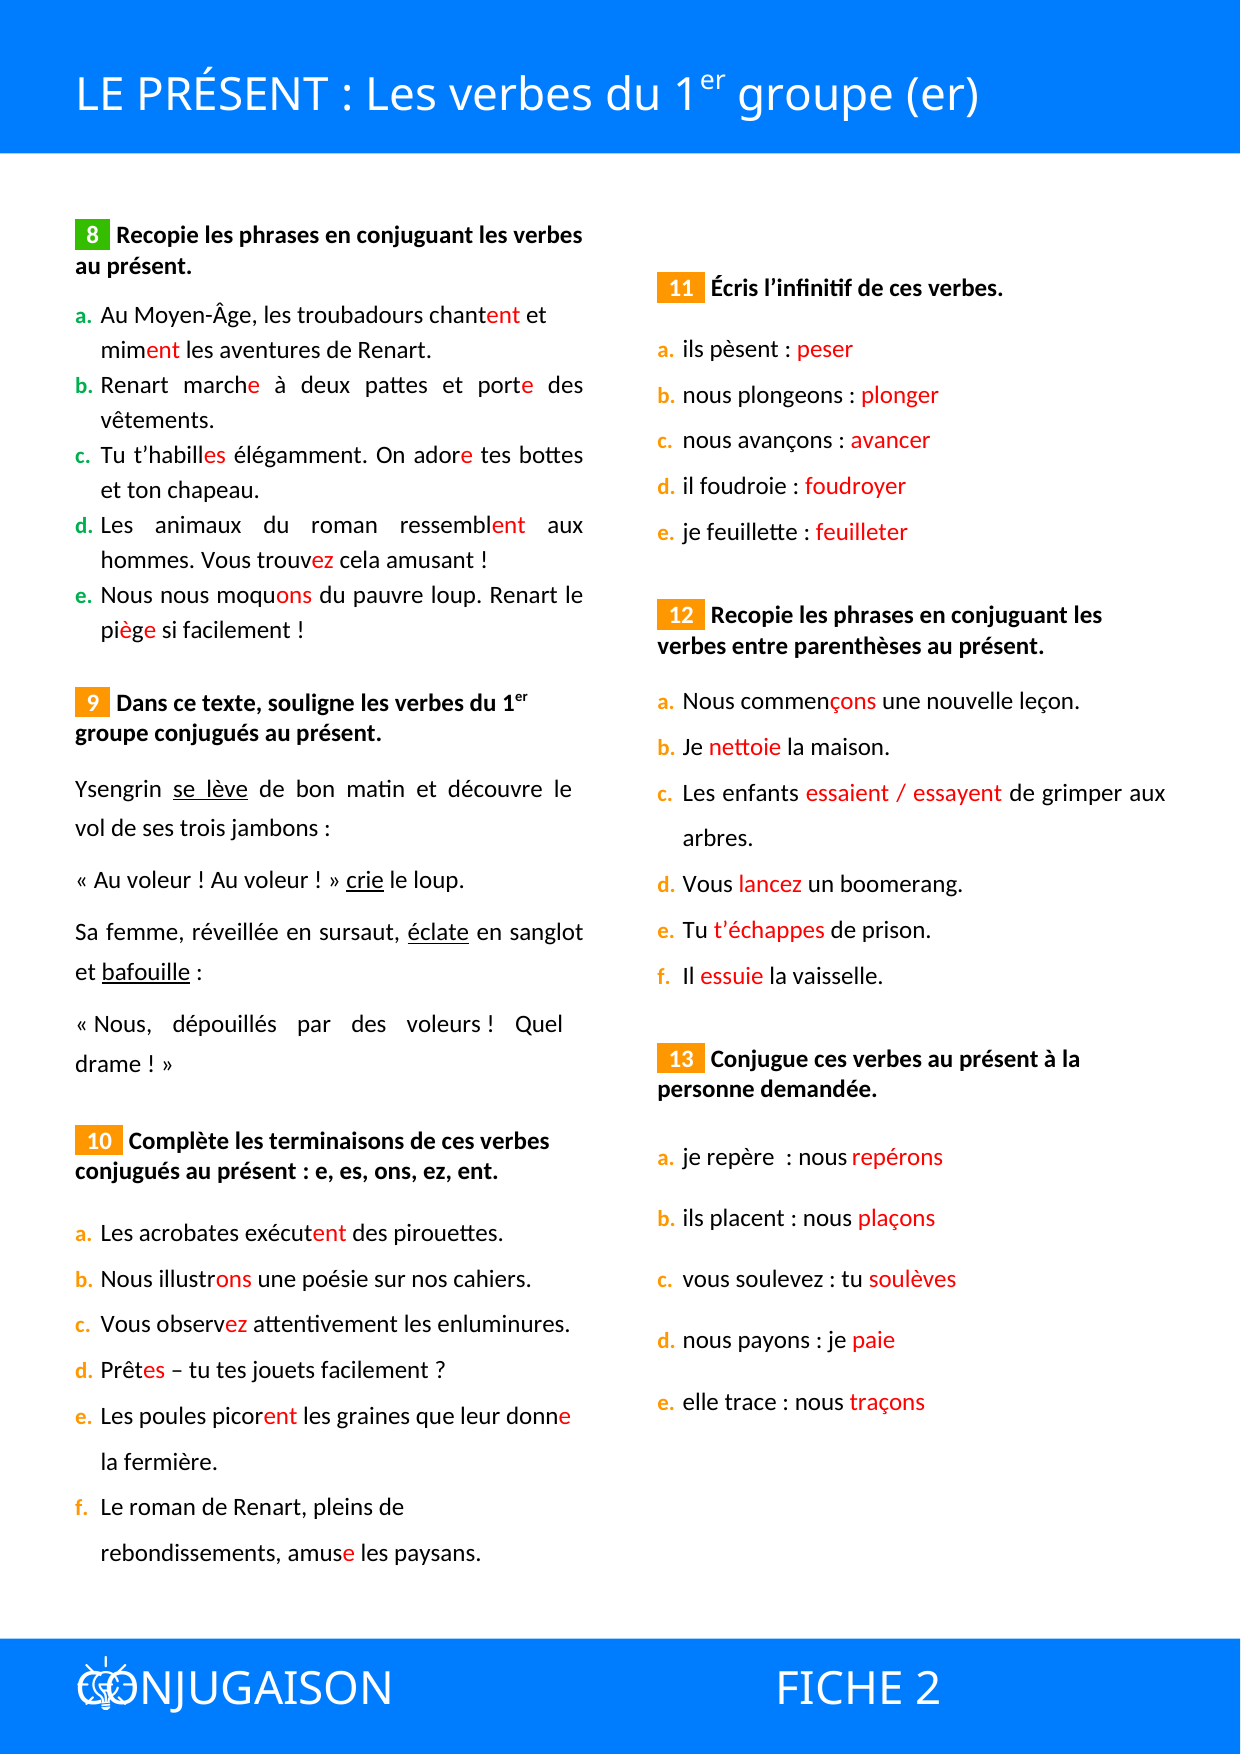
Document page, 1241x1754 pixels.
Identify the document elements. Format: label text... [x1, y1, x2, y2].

list Tu t’échappes de prison. [657, 914, 1165, 944]
list Au Moyen-Âge, les troubadours chantent et miment les aventures de Renart. [75, 299, 583, 365]
text 10 Complète les terminaisons de ces verbes conjugués au présent : e, es, ons, ez, ent. [75, 1125, 583, 1186]
list nous payons : je paie [657, 1325, 1165, 1355]
list nous plongeons : plonger [657, 379, 1165, 409]
list Vous observez attentivement les enluminures. [75, 1308, 583, 1339]
list Tu t’habilles élégamment. On adore tes bottes et ton chapeau. [75, 439, 583, 505]
text 12 Recopie les phrases en conjuguant les verbes entre parenthèses au présent. [657, 599, 1165, 660]
list vous soulevez : tu soulèves [657, 1264, 1165, 1294]
list Le roman de Renart, pleins de rebondissements, amuse les paysans. [75, 1491, 583, 1568]
list Les enfants essaient / essayent de grimper aux arbres. [657, 777, 1165, 853]
list ils placent : nous plaçons [657, 1203, 1165, 1233]
list Nous nous moquons du pauvre loup. Renart le piège si facilement ! [75, 579, 583, 645]
list Prêtes – tu tes jouets facilement ? [75, 1354, 583, 1385]
list Les acrobates exécutent des pirouettes. [75, 1217, 583, 1248]
list je feuillette : feuilleter [657, 516, 1165, 547]
list ils pèsent : peser [657, 333, 1165, 364]
text Sa femme, réveillée en sursaut, éclate en sanglot et bafouille : [75, 916, 583, 987]
list Les animaux du roman ressemblent aux hommes. Vous trouvez cela amusant ! [75, 509, 583, 575]
text Ysengrin se lève de bon matin et découvre le vol de ses trois jambons : [75, 773, 583, 843]
list Nous commençons une nouvelle leçon. [657, 685, 1165, 716]
text 9 Dans ce texte, souligne les verbes du 1er groupe conjugués au présent. [75, 687, 583, 748]
list Il essuie la vaisselle. [657, 960, 1165, 990]
list je repère : nous repérons [657, 1142, 1165, 1172]
text « Au voleur ! Au voleur ! » crie le loup. [75, 864, 583, 895]
list Renart marche à deux pattes et porte des vêtements. [75, 369, 583, 435]
list Vous lancez un boomerang. [657, 868, 1165, 899]
list nous avançons : avancer [657, 425, 1165, 455]
list elle trace : nous traçons [657, 1386, 1165, 1469]
text 11 Écris l’infinitif de ces verbes. [705, 272, 1165, 303]
text 13 Conjugue ces verbes au présent à la personne demandée. [657, 1043, 1165, 1104]
list Les poules picorent les graines que leur donne la fermière. [75, 1400, 583, 1476]
text « Nous, dépouillés par des voleurs ! Quel drame ! » [75, 1008, 583, 1078]
list Je nettoie la maison. [657, 731, 1165, 762]
list il foudroie : foudroyer [657, 470, 1165, 501]
list Nous illustrons une poésie sur nos cahiers. [75, 1263, 583, 1293]
text 8 Recopie les phrases en conjuguant les verbes au présent. [75, 219, 583, 280]
picture [75, 1656, 139, 1712]
